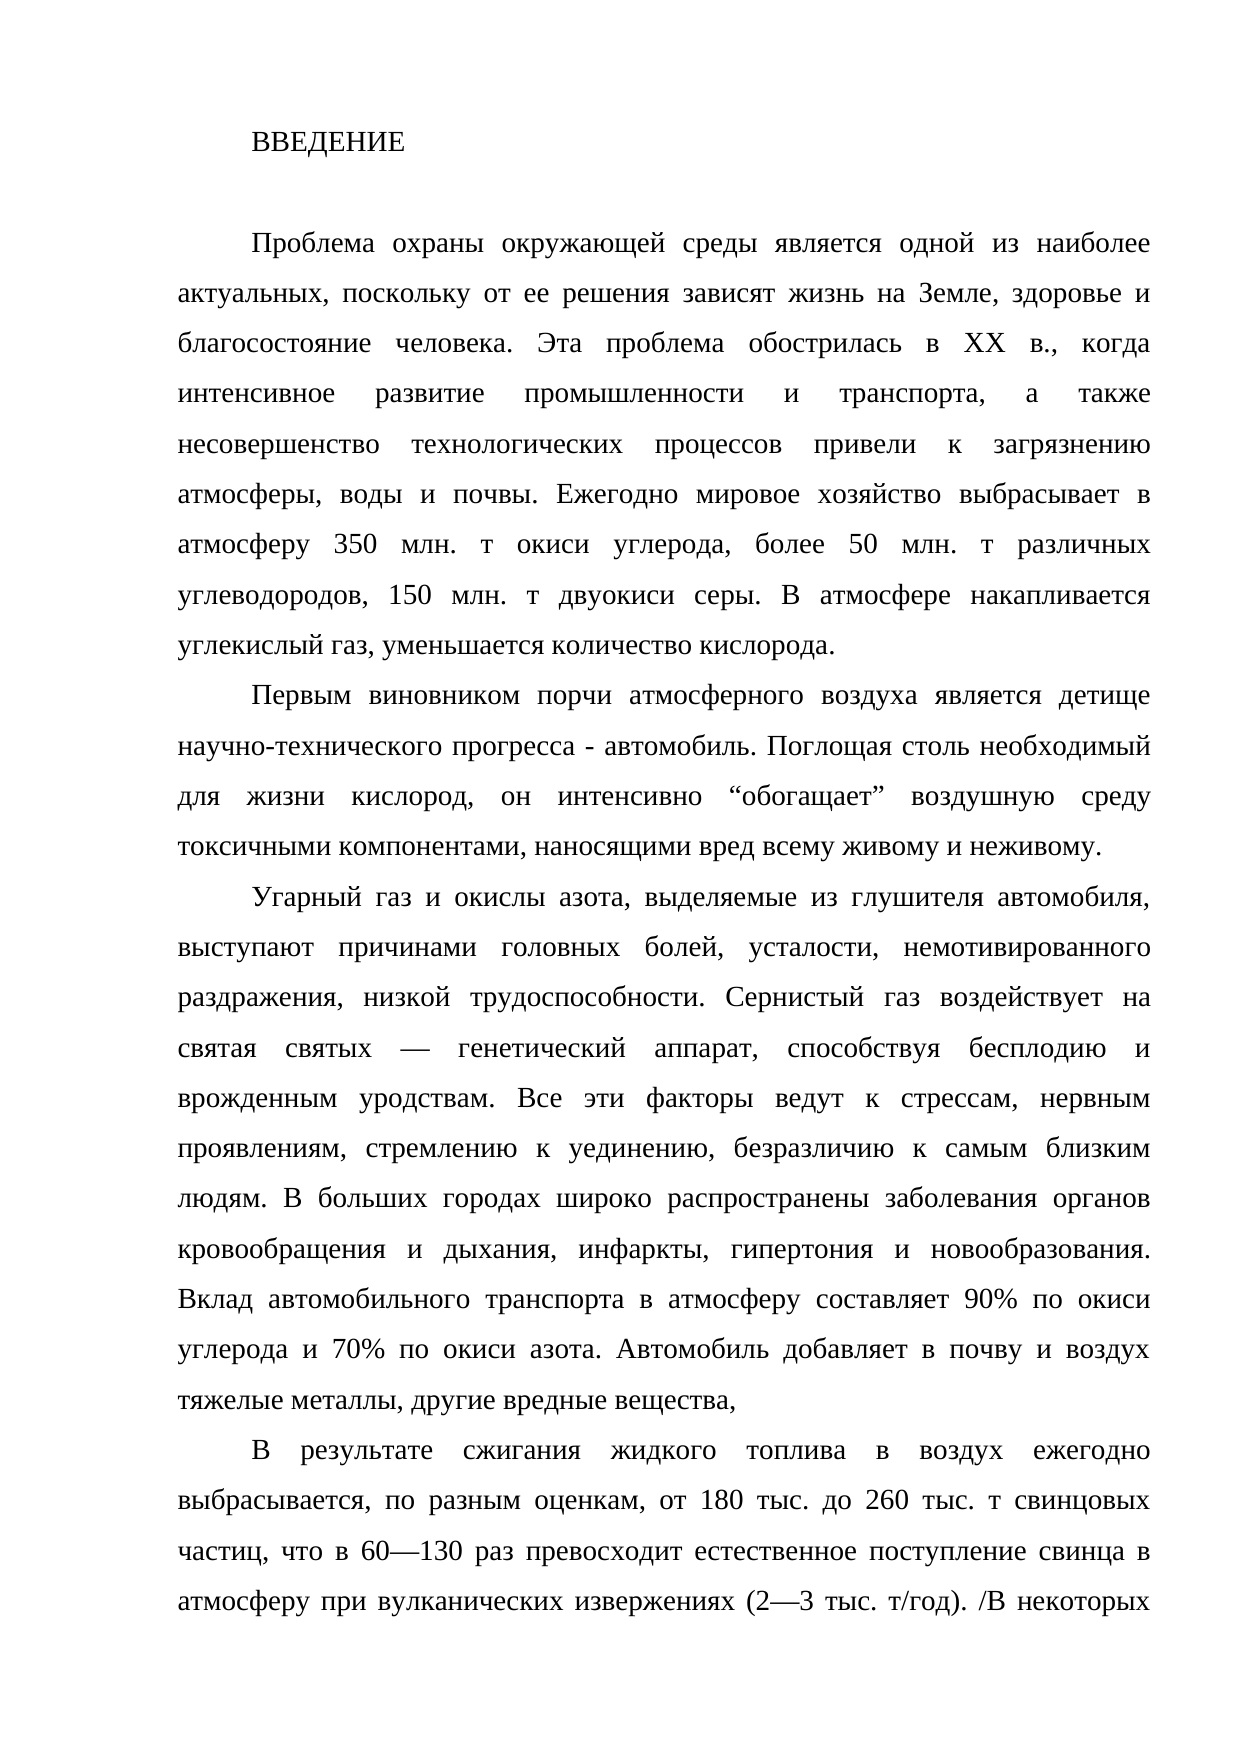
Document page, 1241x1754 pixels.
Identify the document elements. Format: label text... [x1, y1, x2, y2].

text Первым виновником порчи атмосферного воздуха является детище научно-технического прогресса - автомобиль. Поглощая столь необходимый для жизни кислород, он интенсивно “обогащает” воздушную среду токсичными компонентами, наносящими вред всему живому и неживому. [177, 677, 1152, 862]
text Угарный газ и окислы азота, выделяемые из глушителя автомобиля, выступают причинами головных болей, усталости, немотивированного раздражения, низкой трудоспособности. Сернистый газ воздействует на святая святых — генетический аппарат, способствуя бесплодию и врожденным уродствам. Все эти факторы ведут к стрессам, нервным проявлениям, стремлению к уединению, безразличию к самым близким людям. В больших городах широко распространены заболевания органов кровообращения и дыхания, инфаркты, гипертония и новообразования. Вклад автомобильного транспорта в атмосферу составляет 90% по окиси углерода и 70% по окиси азота. Автомобиль добавляет в почву и воздух тяжелые металлы, другие вредные вещества, [177, 879, 1152, 1415]
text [177, 1432, 1152, 1617]
text ВВЕДЕНИЕ [177, 124, 1152, 158]
text Проблема охраны окружающей среды является одной из наиболее актуальных, поскольку от ее решения зависят жизнь на Земле, здоровье и благосостояние человека. Эта проблема обострилась в XX в., когда интенсивное развитие промышленности и транспорта, а также несовершенство технологических процессов привели к загрязнению атмосферы, воды и почвы. Ежегодно мировое хозяйство выбрасывает в атмосферу 350 млн. т окиси углерода, более 50 млн. т различных углеводородов, 150 млн. т двуокиси серы. В атмосфере накапливается углекислый газ, уменьшается количество кислорода. [177, 225, 1152, 661]
